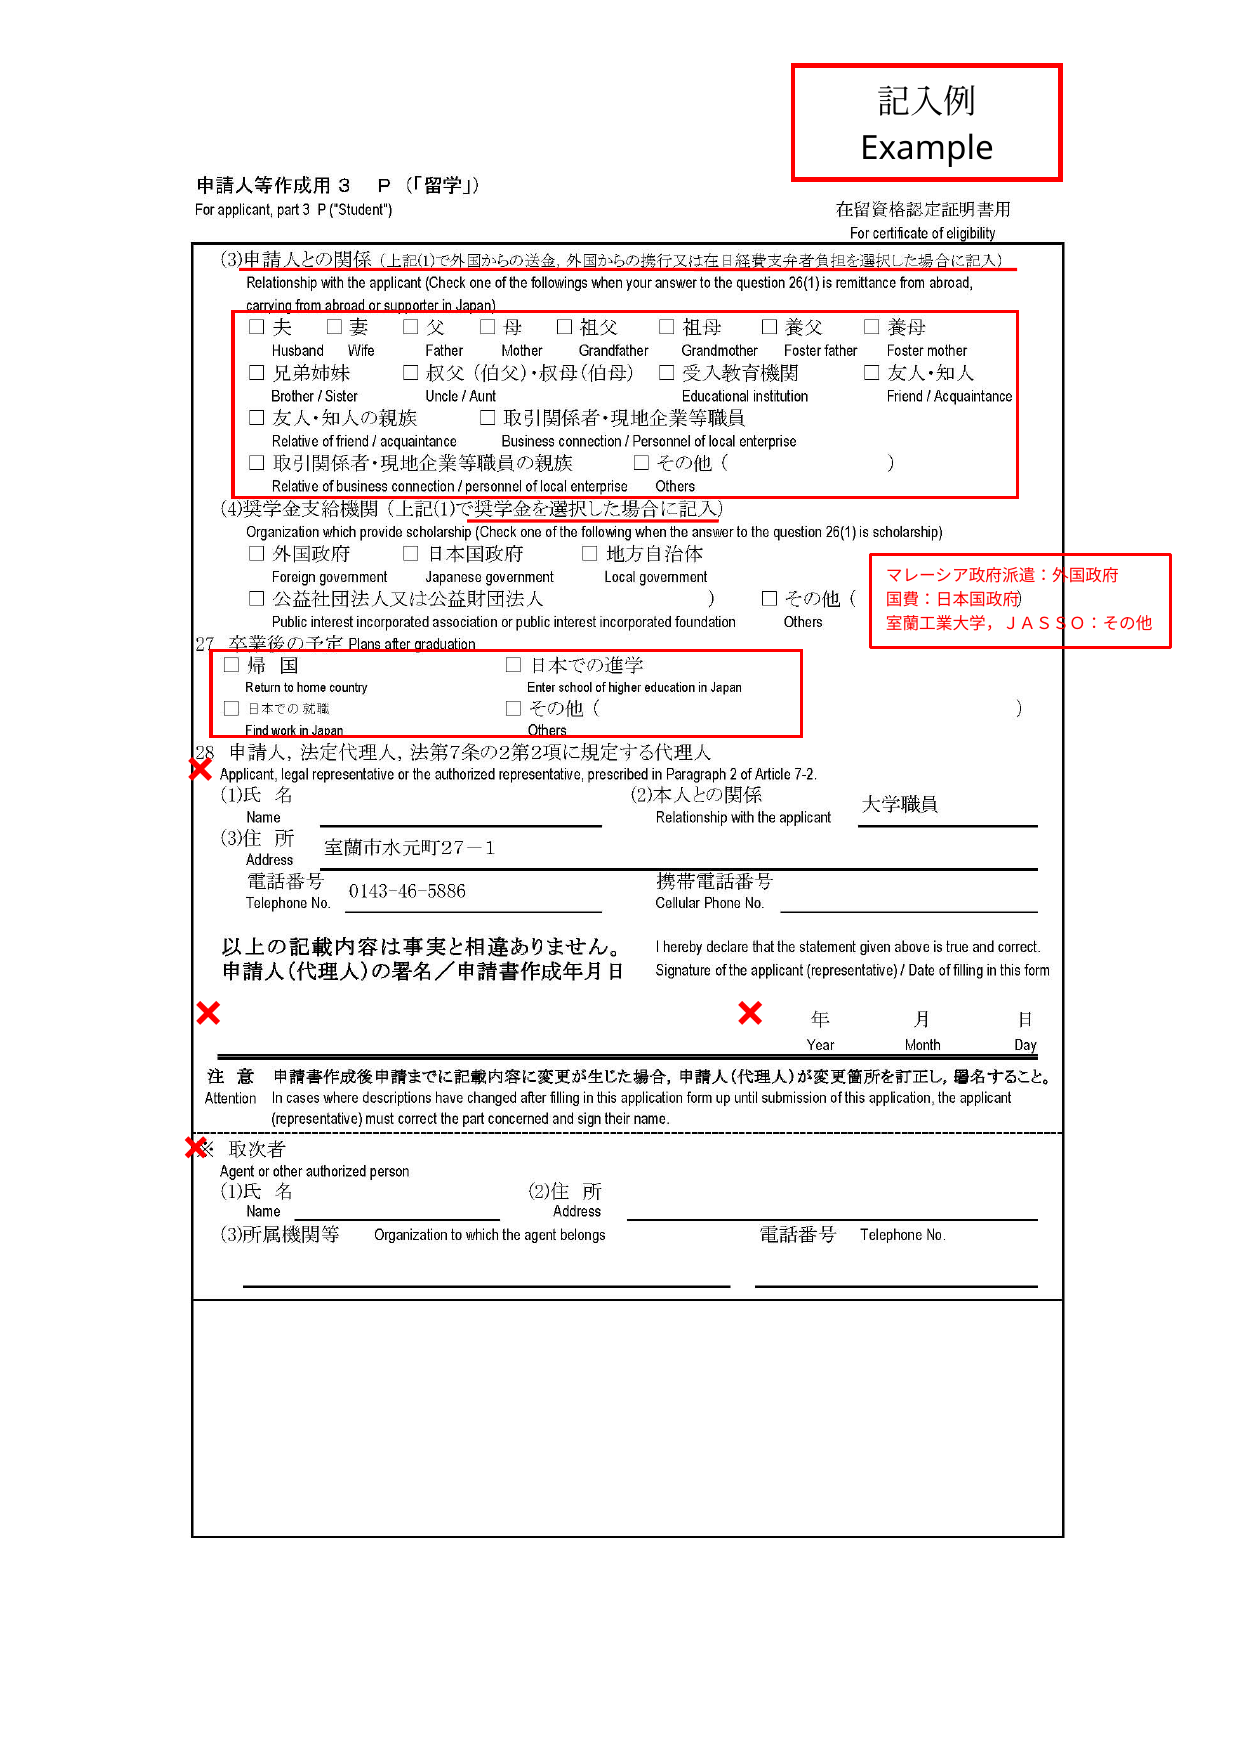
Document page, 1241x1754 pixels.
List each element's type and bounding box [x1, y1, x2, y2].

picture [872, 556, 1153, 646]
picture [103, 122, 1153, 1605]
